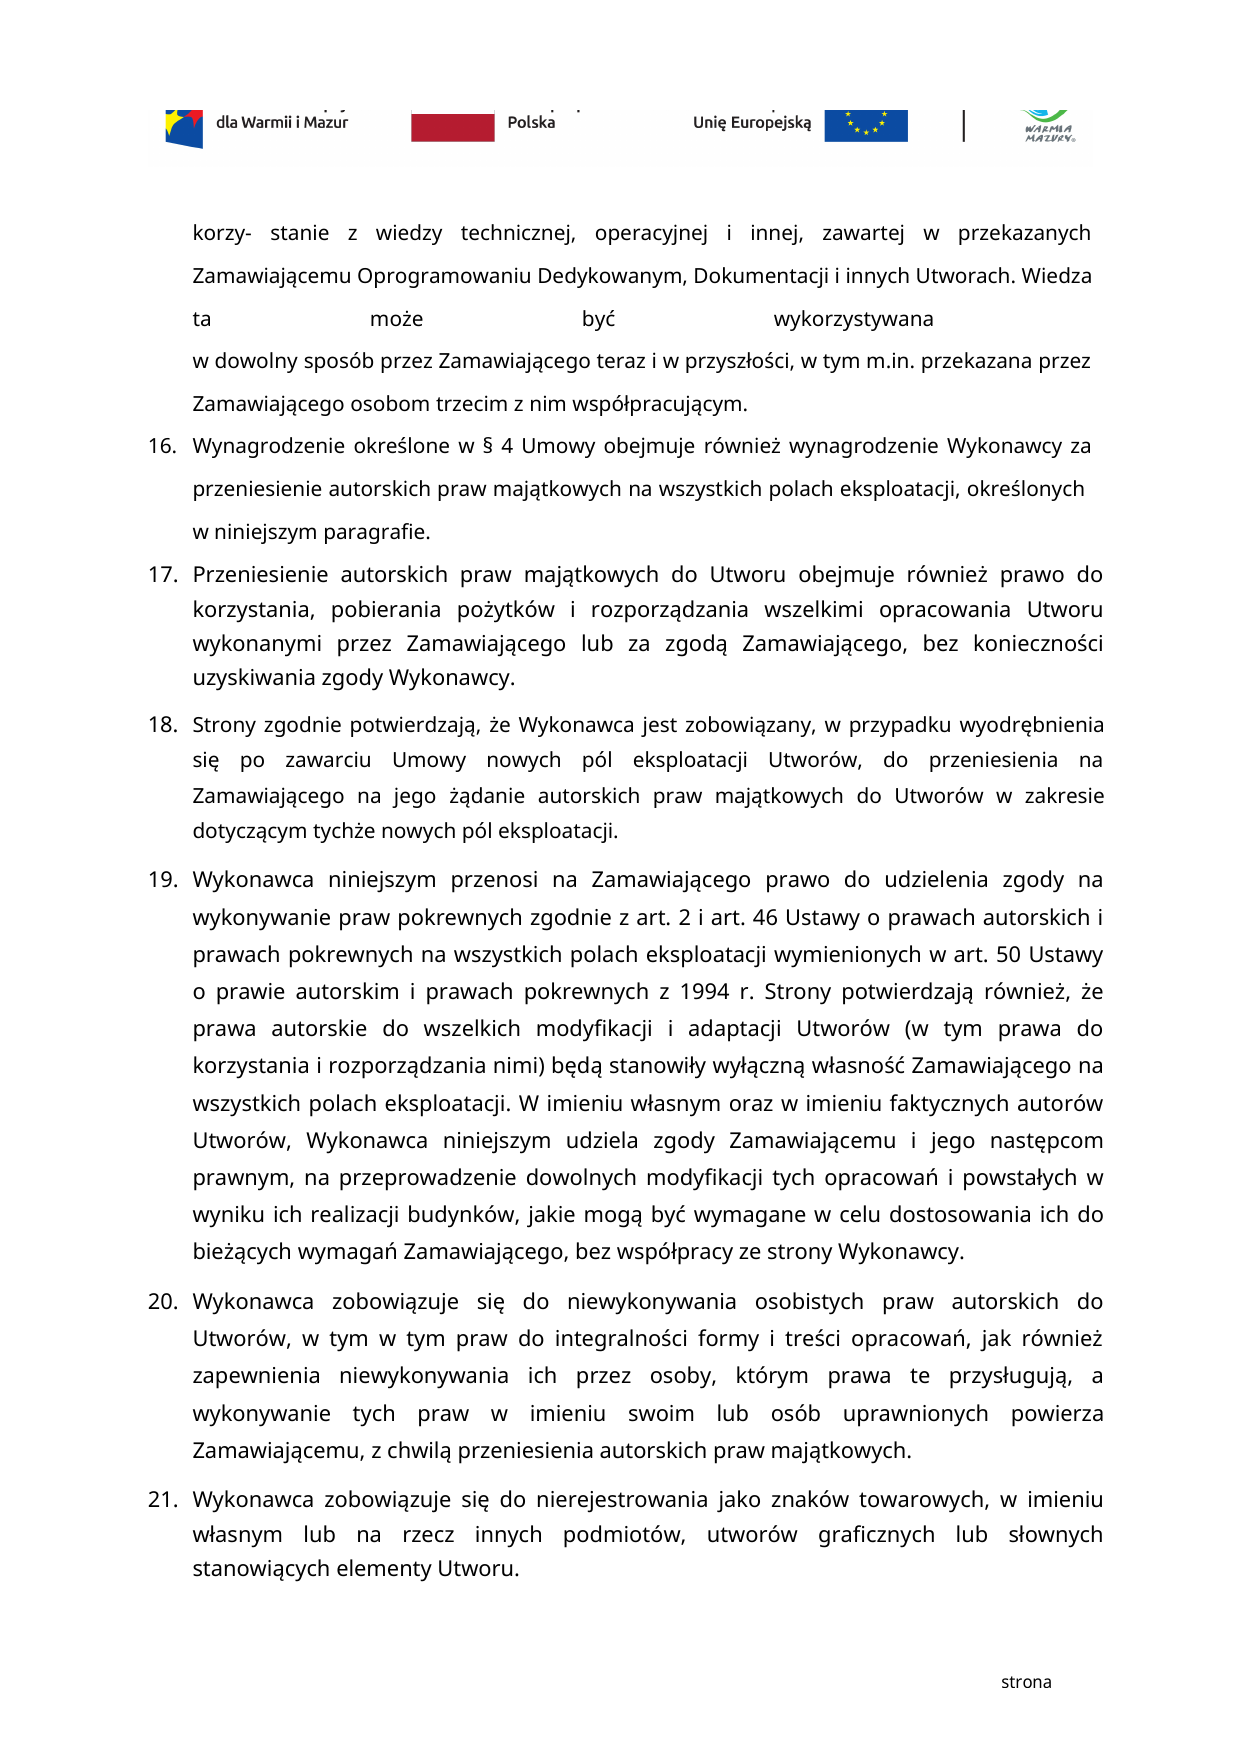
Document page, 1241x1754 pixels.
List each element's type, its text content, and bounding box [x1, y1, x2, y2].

list Wykonawca zobowiązuje się do nierejestrowania jako znaków towarowych, w imieniu własnym lub na rzecz innych podmiotów, utworów graficznych lub słownych stanowiących elementy Utworu. [148, 1484, 1105, 1583]
list Wykonawca zobowiązuje się do niewykonywania osobistych praw autorskich do Utworów, w tym w tym praw do integralności formy i treści opracowań, jak również zapewnienia niewykonywania ich przez osoby, którym prawa te przysługują, a wykonywanie tych praw w imieniu swoim lub osób uprawnionych powierza Zamawiającemu, z chwilą przeniesienia autorskich praw majątkowych. [148, 1286, 1105, 1464]
list Wykonawca niniejszym przenosi na Zamawiającego prawo do udzielenia zgody na wykonywanie praw pokrewnych zgodnie z art. 2 i art. 46 Ustawy o prawach autorskich i prawach pokrewnych na wszystkich polach eksploatacji wymienionych w art. 50 Ustawy o prawie autorskim i prawach pokrewnych z 1994 r. Strony potwierdzają również, że prawa autorskie do wszelkich modyfikacji i adaptacji Utworów (w tym prawa do korzystania i rozporządzania nimi) będą stanowiły wyłączną własność Zamawiającego na wszystkich polach eksploatacji. W imieniu własnym oraz w imieniu faktycznych autorów Utworów, Wykonawca niniejszym udziela zgody Zamawiającemu i jego następcom prawnym, na przeprowadzenie dowolnych modyfikacji tych opracowań i powstałych w wyniku ich realizacji budynków, jakie mogą być wymagane w celu dostosowania ich do bieżących wymagań Zamawiającego, bez współpracy ze strony Wykonawcy. [148, 864, 1105, 1266]
picture [148, 110, 1093, 167]
list Przeniesienie autorskich praw majątkowych do Utworu obejmuje również prawo do korzystania, pobierania pożytków i rozporządzania wszelkimi opracowania Utworu wykonanymi przez Zamawiającego lub za zgodą Zamawiającego, bez konieczności uzyskiwania zgody Wykonawcy. [148, 559, 1105, 692]
list Strony zgodnie potwierdzają, że Wykonawca jest zobowiązany, w przypadku wyodrębnienia się po zawarciu Umowy nowych pól eksploatacji Utworów, do przeniesienia na Zamawiającego na jego żądanie autorskich praw majątkowych do Utworów w zakresie dotyczącym tychże nowych pól eksploatacji. [148, 708, 1105, 845]
list Wynagrodzenie określone w § 4 Umowy obejmuje również wynagrodzenie Wykonawcy za przeniesienie autorskich praw majątkowych na wszystkich polach eksploatacji, określonych w niniejszym paragrafie. [148, 432, 1092, 545]
